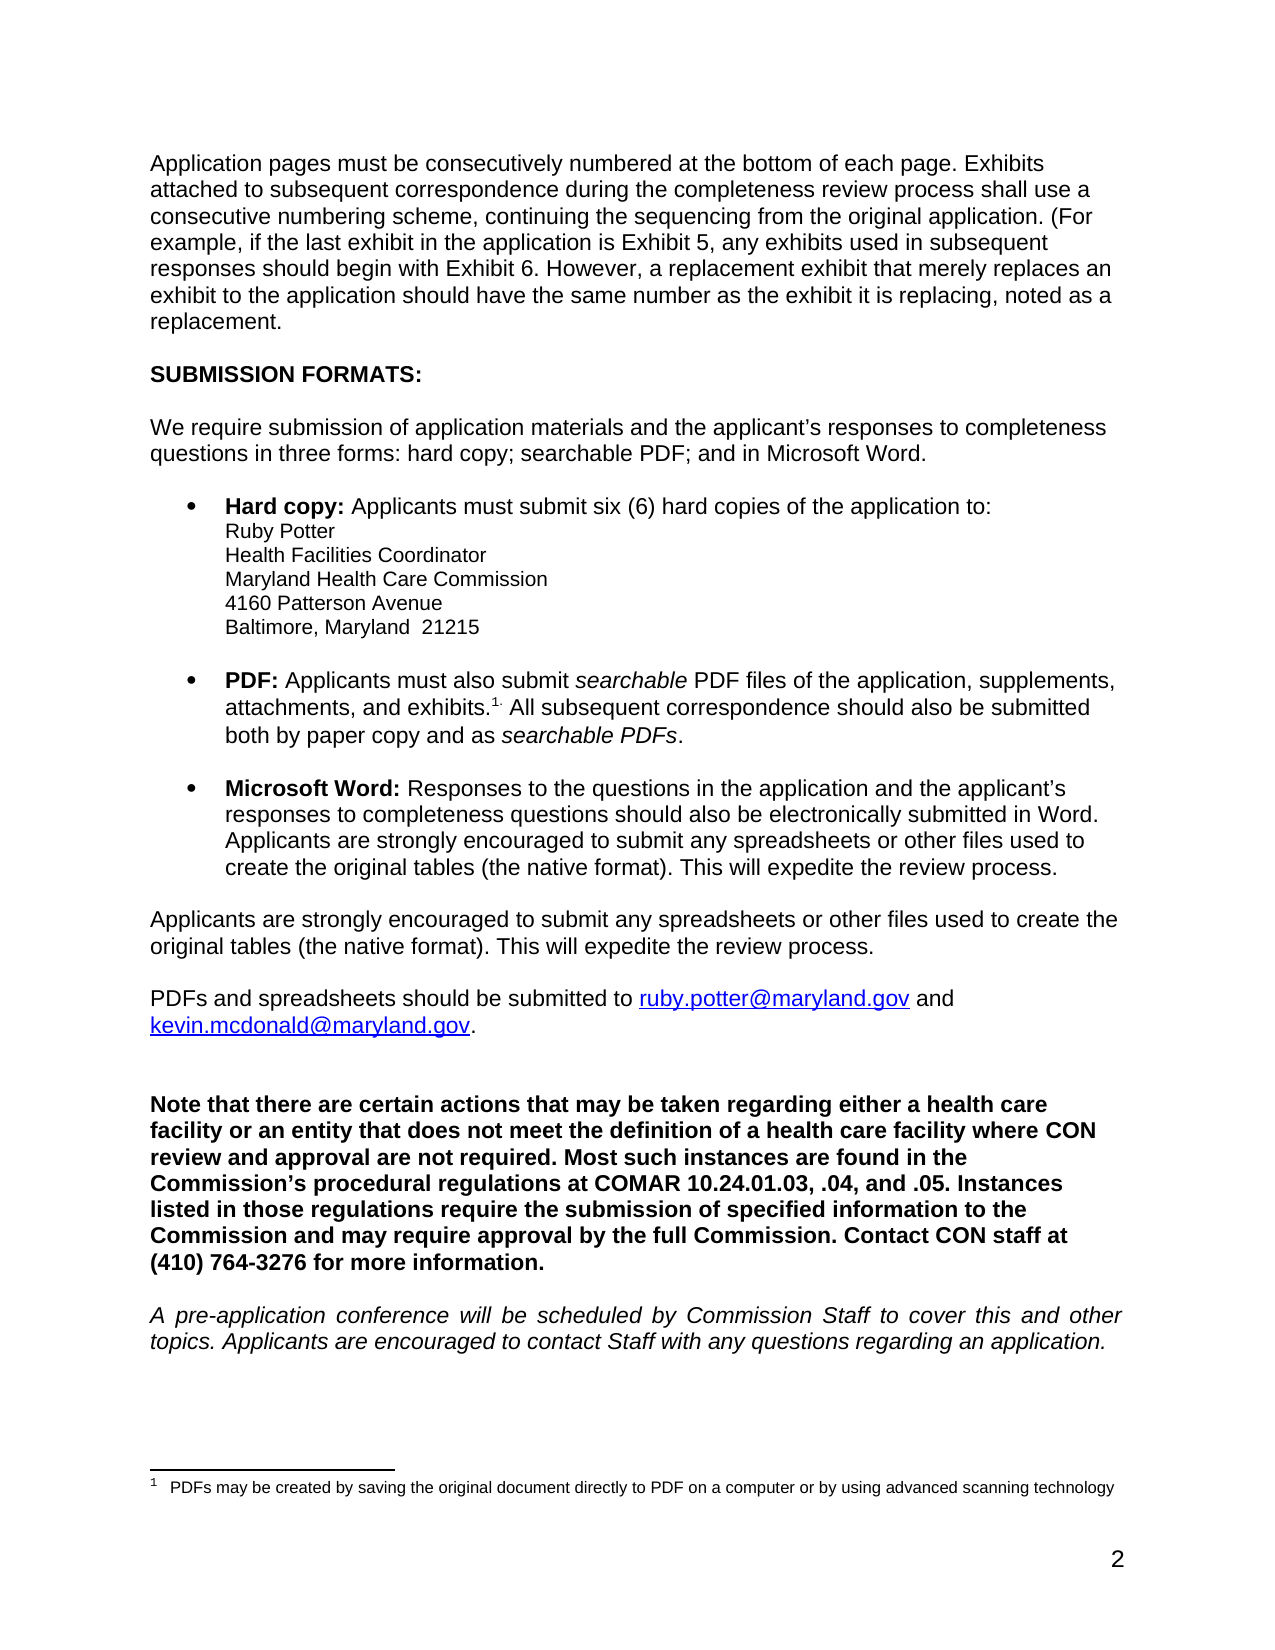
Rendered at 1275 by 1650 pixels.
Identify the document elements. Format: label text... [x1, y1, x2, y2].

text Ruby Potter [225, 519, 1125, 543]
text Applicants are strongly encouraged to submit any spreadsheets or other files used to create the original tables (the native format). This will expedite the review process. [150, 906, 1125, 959]
text 4160 Patterson Avenue [225, 591, 1125, 615]
text Application pages must be consecutively numbered at the bottom of each page. Exhibits attached to subsequent correspondence during the completeness review process shall use a consecutive numbering scheme, continuing the sequencing from the original application. (For example, if the last exhibit in the application is Exhibit 5, any exhibits used in subsequent responses should begin with Exhibit 6. However, a replacement exhibit that merely replaces an exhibit to the application should have the same number as the exhibit it is replacing, noted as a replacement. [150, 150, 1125, 334]
text Maryland Health Care Commission [225, 567, 1125, 591]
list PDF: Applicants must also submit searchable PDF files of the application, supplements, attachments, and exhibits.. All subsequent correspondence should also be submitted both by paper copy and as searchable PDFs. [187, 667, 1125, 748]
text We require submission of application materials and the applicant’s responses to completeness questions in three forms: hard copy; searchable PDF; and in Microsoft Word. [150, 413, 1125, 466]
text Baltimore, Maryland 21215 [225, 615, 1125, 639]
list Microsoft Word: Responses to the questions in the application and the applicant’s responses to completeness questions should also be electronically submitted in Word. Applicants are strongly encouraged to submit any spreadsheets or other files used to create the original tables (the native format). This will expedite the review process. [187, 774, 1125, 880]
text Note that there are certain actions that may be taken regarding either a health care facility or an entity that does not meet the definition of a health care facility where CON review and approval are not required. Most such instances are found in the Commission’s procedural regulations at COMAR 10.24.01.03, .04, and .05. Instances listed in those regulations require the submission of specified information to the Commission and may require approval by the full Commission. Contact CON staff at (410) 764-3276 for more information. [150, 1091, 1125, 1275]
text PDFs and spreadsheets should be submitted to ruby.potter@maryland.gov and kevin.mcdonald@maryland.gov. [150, 985, 1125, 1038]
list Hard copy: Applicants must submit six (6) hard copies of the application to: [187, 493, 1125, 519]
text SUBMISSION FORMATS: [150, 361, 1125, 387]
text Health Facilities Coordinator [225, 543, 1125, 567]
text A pre-application conference will be scheduled by Commission Staff to cover this and other topics. Applicants are encouraged to contact Staff with any questions regarding an application. [150, 1302, 1125, 1354]
